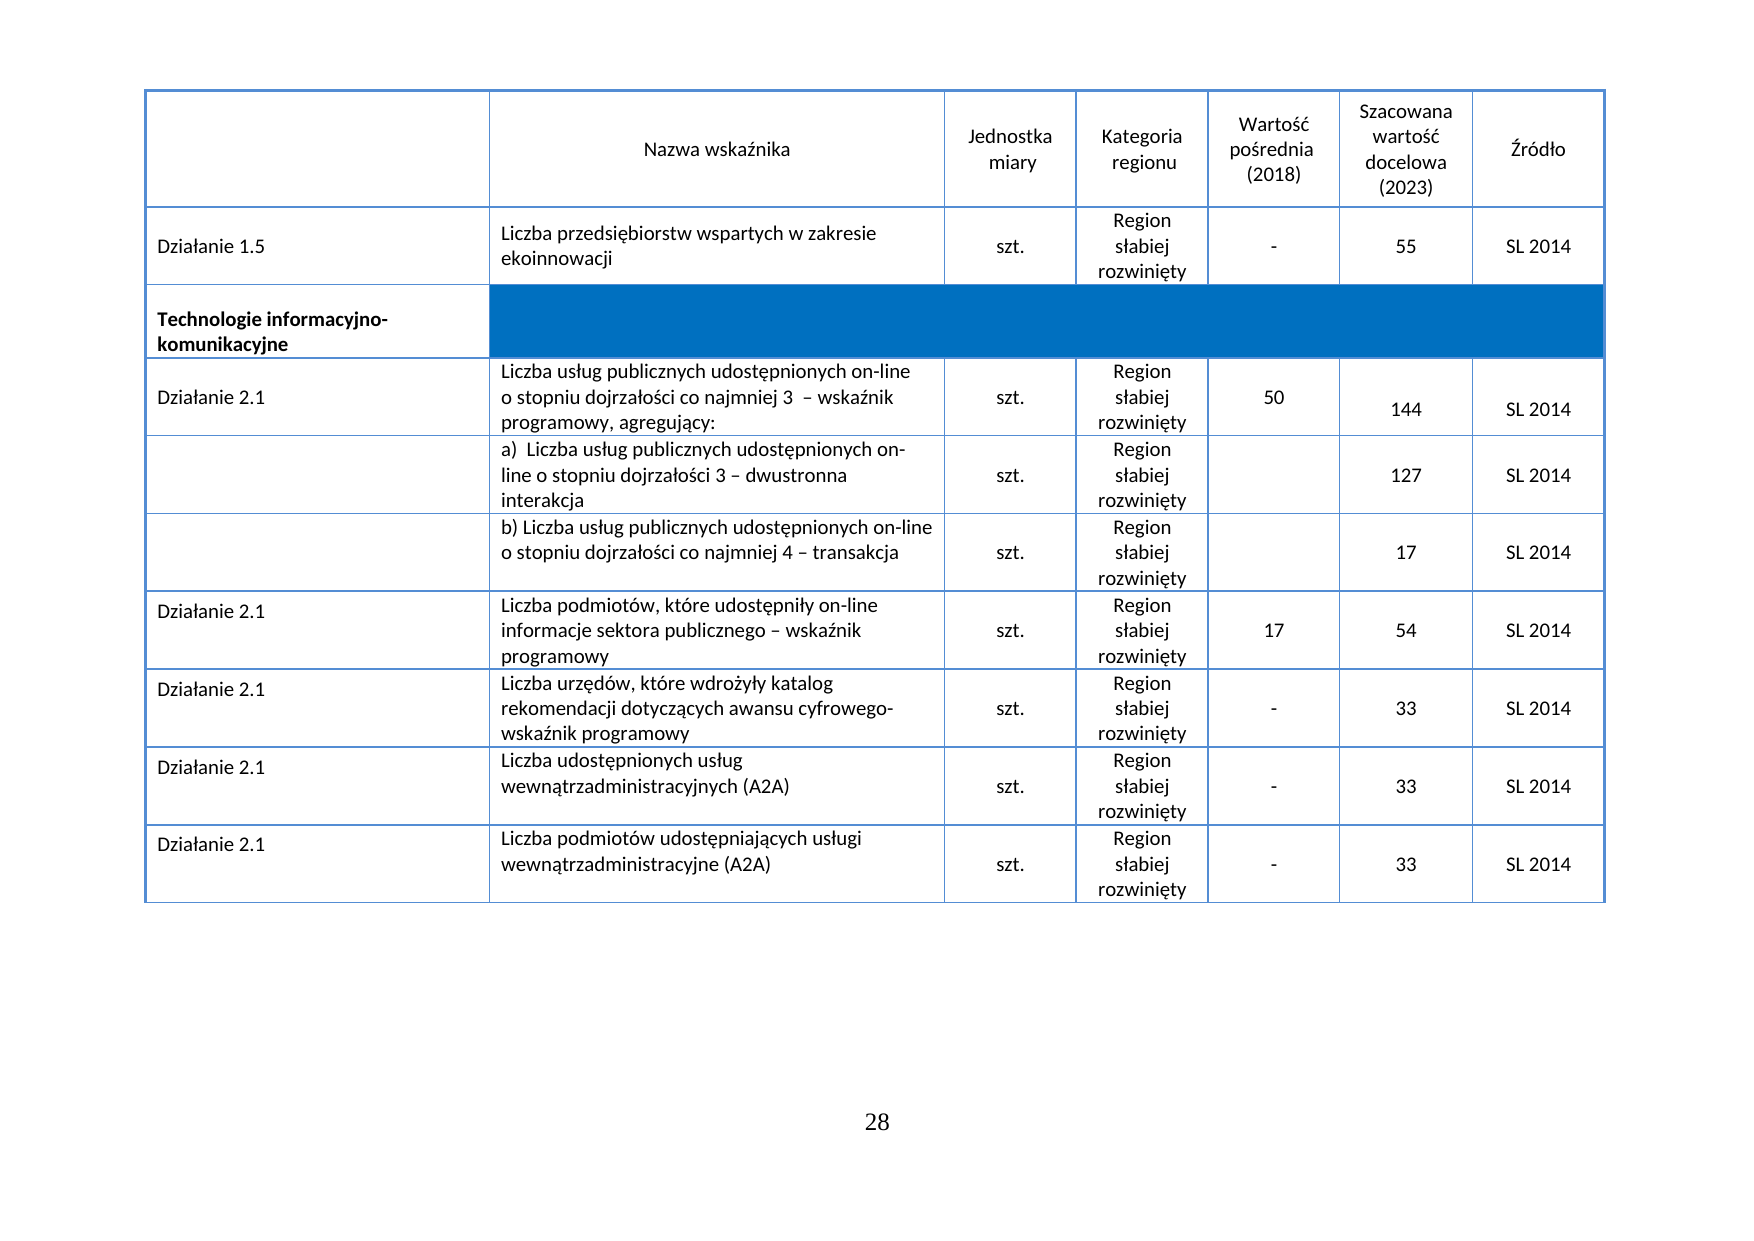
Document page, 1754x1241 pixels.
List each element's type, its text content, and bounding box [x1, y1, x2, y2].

table_cell a) Liczba usług publicznych udostępnionych on-line o stopniu dojrzałości 3 – dwustronna interakcja [490, 436, 944, 513]
table_cell Działanie 2.1 [147, 359, 489, 435]
table_header Szacowana wartość docelowa (2023) [1340, 92, 1472, 206]
table_cell Działanie 1.5 [147, 208, 489, 284]
table_cell Liczba udostępnionych usług wewnątrzadministracyjnych (A2A) [490, 748, 944, 824]
table_cell SL 2014 [1473, 359, 1603, 435]
table_cell szt. [945, 359, 1075, 435]
table_cell Region słabiej rozwinięty [1077, 359, 1207, 435]
table_cell 55 [1340, 208, 1472, 284]
table_cell Region słabiej rozwinięty [1077, 208, 1207, 284]
table_cell 17 [1340, 514, 1472, 590]
table_cell Liczba podmiotów, które udostępniły on-line informacje sektora publicznego – wskaźnik programowy [490, 592, 944, 668]
table_cell szt. [945, 826, 1075, 902]
table_cell 17 [1209, 592, 1339, 668]
table_header Wartość pośrednia (2018) [1209, 92, 1339, 206]
table_cell Działanie 2.1 [147, 670, 489, 746]
table_cell Liczba podmiotów udostępniających usługi wewnątrzadministracyjne (A2A) [490, 826, 944, 902]
table_cell [147, 436, 489, 513]
table_cell [147, 514, 489, 590]
table_cell szt. [945, 592, 1075, 668]
table_cell Liczba usług publicznych udostępnionych on-line o stopniu dojrzałości co najmniej 3 – wskaźnik programowy, agregujący: [490, 359, 944, 435]
table_cell SL 2014 [1473, 208, 1603, 284]
table_cell 33 [1340, 748, 1472, 824]
table_cell Region słabiej rozwinięty [1077, 436, 1207, 513]
table_header Kategoria regionu [1077, 92, 1207, 206]
table_cell [490, 285, 1603, 357]
table_cell Region słabiej rozwinięty [1077, 748, 1207, 824]
table_header Nazwa wskaźnika [490, 92, 944, 206]
table_cell - [1209, 826, 1339, 902]
table_cell 144 [1340, 359, 1472, 435]
table_cell - [1209, 748, 1339, 824]
table_cell Region słabiej rozwinięty [1077, 592, 1207, 668]
table_cell Region słabiej rozwinięty [1077, 514, 1207, 590]
table_cell SL 2014 [1473, 748, 1603, 824]
table_cell 54 [1340, 592, 1472, 668]
table_cell SL 2014 [1473, 436, 1603, 513]
table_cell 50 [1209, 359, 1339, 435]
table_cell [1209, 436, 1339, 513]
table_cell SL 2014 [1473, 826, 1603, 902]
table_header Źródło [1473, 92, 1603, 206]
table_cell Liczba przedsiębiorstw wspartych w zakresie ekoinnowacji [490, 208, 944, 284]
table_cell SL 2014 [1473, 514, 1603, 590]
table_cell Technologie informacyjno-komunikacyjne [147, 285, 489, 357]
table_cell SL 2014 [1473, 670, 1603, 746]
table_cell Region słabiej rozwinięty [1077, 826, 1207, 902]
table_header [147, 92, 489, 206]
table_cell Liczba urzędów, które wdrożyły katalog rekomendacji dotyczących awansu cyfrowego- wskaźnik programowy [490, 670, 944, 746]
table_cell - [1209, 208, 1339, 284]
table_cell Działanie 2.1 [147, 826, 489, 902]
table_cell SL 2014 [1473, 592, 1603, 668]
table_cell Działanie 2.1 [147, 592, 489, 668]
table_cell Działanie 2.1 [147, 748, 489, 824]
table_cell [1209, 514, 1339, 590]
table_cell 33 [1340, 670, 1472, 746]
table_cell szt. [945, 748, 1075, 824]
table_cell 127 [1340, 436, 1472, 513]
table_cell b) Liczba usług publicznych udostępnionych on-line o stopniu dojrzałości co najmniej 4 – transakcja [490, 514, 944, 590]
table_cell szt. [945, 514, 1075, 590]
table_cell szt. [945, 208, 1075, 284]
table_cell 33 [1340, 826, 1472, 902]
table_header Jednostka miary [945, 92, 1075, 206]
table_cell szt. [945, 436, 1075, 513]
table_cell Region słabiej rozwinięty [1077, 670, 1207, 746]
table_cell - [1209, 670, 1339, 746]
table_cell szt. [945, 670, 1075, 746]
